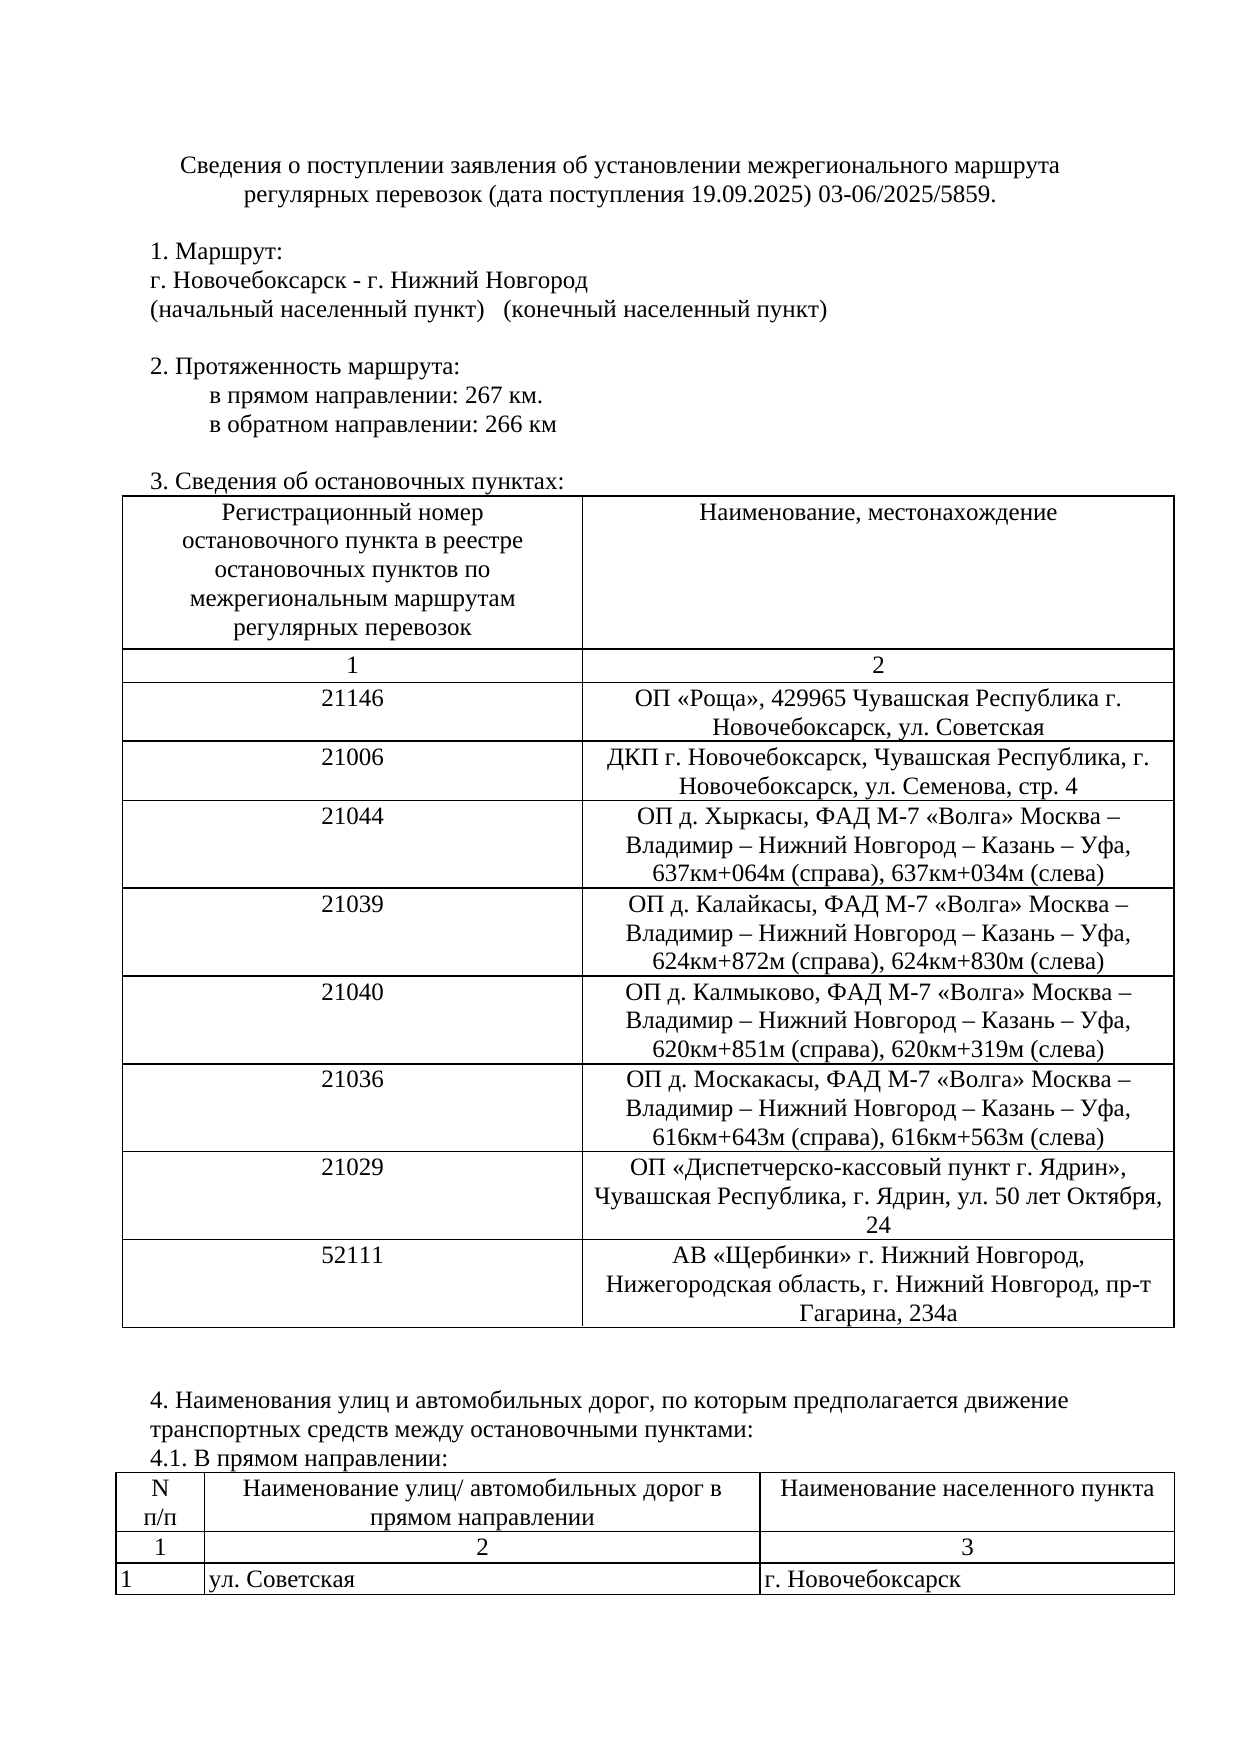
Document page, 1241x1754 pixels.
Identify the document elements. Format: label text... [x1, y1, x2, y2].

text 1. Маршрут: [150, 236, 1090, 265]
table_cell 21029 [123, 1152, 582, 1238]
table_cell 21146 [123, 683, 582, 740]
text 4.1. В прямом направлении: [150, 1443, 1090, 1472]
text (начальный населенный пункт) (конечный населенный пункт) [150, 294, 1090, 322]
table_cell АВ «Щербинки» г. Нижний Новгород, Нижегородская область, г. Нижний Новгород, пр-т Гагарина, 234а [583, 1240, 1173, 1326]
table_cell 2 [583, 650, 1173, 681]
table_cell 21044 [123, 801, 582, 887]
table_cell 1 [123, 650, 582, 681]
table_cell 2 [205, 1532, 759, 1562]
table_cell ул. Советская [205, 1564, 759, 1594]
table_cell ОП д. Москакасы, ФАД М-7 «Волга» Москва – Владимир – Нижний Новгород – Казань – Уфа, 616км+643м (справа), 616км+563м (слева) [583, 1065, 1173, 1151]
table_cell 21040 [123, 977, 582, 1063]
table_header Наименование, местонахождение [583, 497, 1173, 648]
text 2. Протяженность маршрута: [150, 351, 1090, 380]
text 4. Наименования улиц и автомобильных дорог, по которым предполагается движение транспортных средств между остановочными пунктами: [150, 1385, 1090, 1443]
table_cell г. Новочебоксарск [761, 1564, 1174, 1594]
table_cell ОП д. Хыркасы, ФАД М-7 «Волга» Москва – Владимир – Нижний Новгород – Казань – Уфа, 637км+064м (справа), 637км+034м (слева) [583, 801, 1173, 887]
table_cell 52111 [123, 1240, 582, 1326]
table_cell 1 [117, 1564, 204, 1594]
text в обратном направлении: 266 км [150, 409, 1090, 437]
table_cell ОП д. Калмыково, ФАД М-7 «Волга» Москва – Владимир – Нижний Новгород – Казань – Уфа, 620км+851м (справа), 620км+319м (слева) [583, 977, 1173, 1063]
table_cell ОП «Диспетчерско-кассовый пункт г. Ядрин», Чувашская Республика, г. Ядрин, ул. 50 лет Октября, 24 [583, 1152, 1173, 1238]
text 3. Сведения об остановочных пунктах: [150, 466, 1090, 495]
table_cell ОП д. Калайкасы, ФАД М-7 «Волга» Москва – Владимир – Нижний Новгород – Казань – Уфа, 624км+872м (справа), 624км+830м (слева) [583, 889, 1173, 975]
table_cell ОП «Роща», 429965 Чувашская Республика г. Новочебоксарск, ул. Советская [583, 683, 1173, 740]
table_header Наименование улиц/ автомобильных дорог в прямом направлении [205, 1473, 759, 1531]
table_header N п/п [117, 1473, 204, 1531]
table_header Наименование населенного пункта [761, 1473, 1174, 1531]
table_cell 21039 [123, 889, 582, 975]
table_header Регистрационный номер остановочного пункта в реестре остановочных пунктов по межрегиональным маршрутам регулярных перевозок [123, 497, 582, 648]
text г. Новочебоксарск - г. Нижний Новгород [150, 265, 1090, 294]
table_cell 1 [117, 1532, 204, 1562]
text Сведения о поступлении заявления об установлении межрегионального маршрута регулярных перевозок (дата поступления 19.09.2025) 03-06/2025/5859. [150, 150, 1090, 207]
table_cell 3 [761, 1532, 1174, 1562]
text в прямом направлении: 267 км. [150, 380, 1090, 409]
table_cell 21036 [123, 1065, 582, 1151]
table_cell ДКП г. Новочебоксарск, Чувашская Республика, г. Новочебоксарск, ул. Семенова, стр. 4 [583, 742, 1173, 799]
table_cell 21006 [123, 742, 582, 799]
